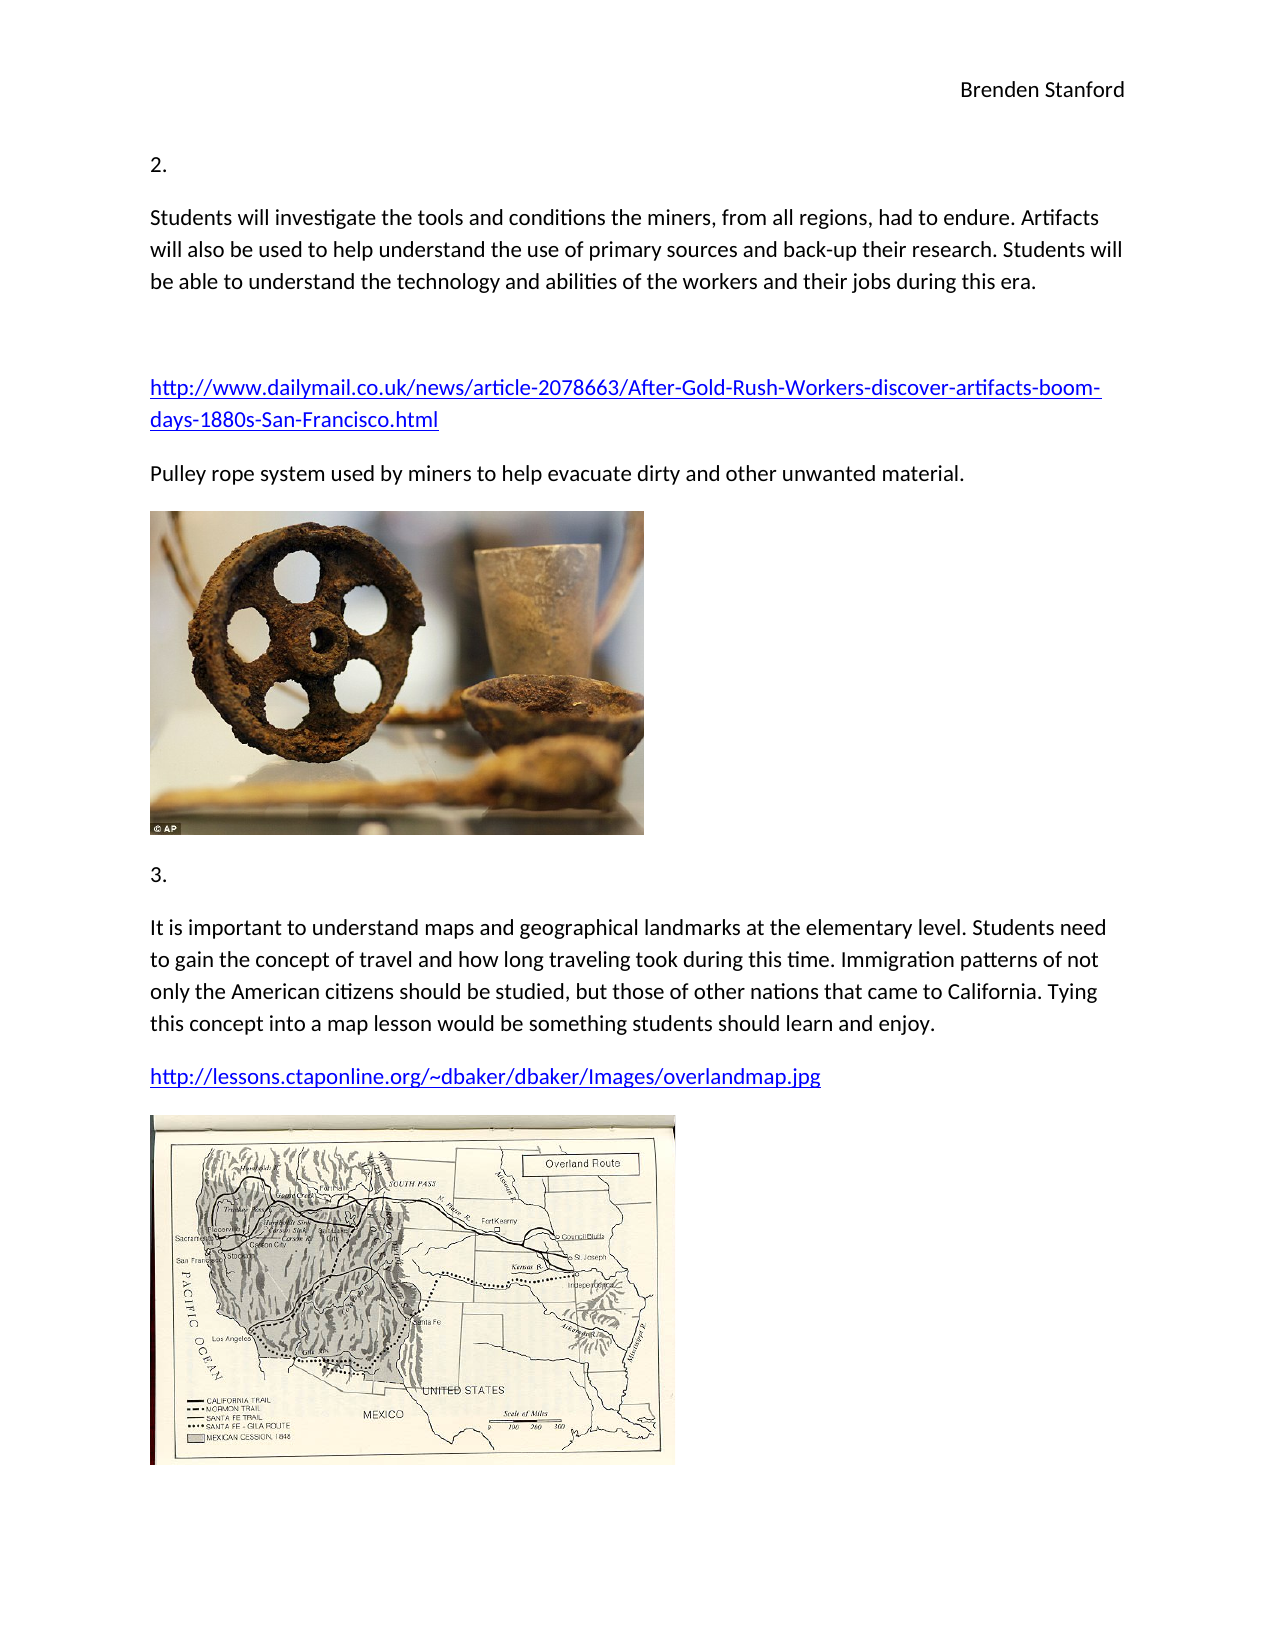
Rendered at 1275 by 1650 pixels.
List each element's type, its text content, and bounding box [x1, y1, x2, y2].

text http://www.dailymail.co.uk/news/article-2078663/After-Gold-Rush-Workers-discover-artifacts-boom-days-1880s-San-Francisco.html [150, 373, 1125, 434]
text Pulley rope system used by miners to help evacuate dirty and other unwanted material. [150, 459, 1125, 487]
text Students will investigate the tools and conditions the miners, from all regions, had to endure. Artifacts will also be used to help understand the use of primary sources and back-up their research. Students will be able to understand the technology and abilities of the workers and their jobs during this era. [150, 203, 1125, 295]
text 2. [150, 150, 1125, 178]
picture [150, 1115, 675, 1465]
text http://lessons.ctaponline.org/~dbaker/dbaker/Images/overlandmap.jpg [150, 1062, 1125, 1091]
text 3. [150, 860, 1125, 888]
text It is important to understand maps and geographical landmarks at the elementary level. Students need to gain the concept of travel and how long traveling took during this time. Immigration patterns of not only the American citizens should be studied, but those of other nations that came to California. Tying this concept into a map lesson would be something students should learn and enjoy. [150, 913, 1125, 1037]
picture [150, 511, 644, 835]
